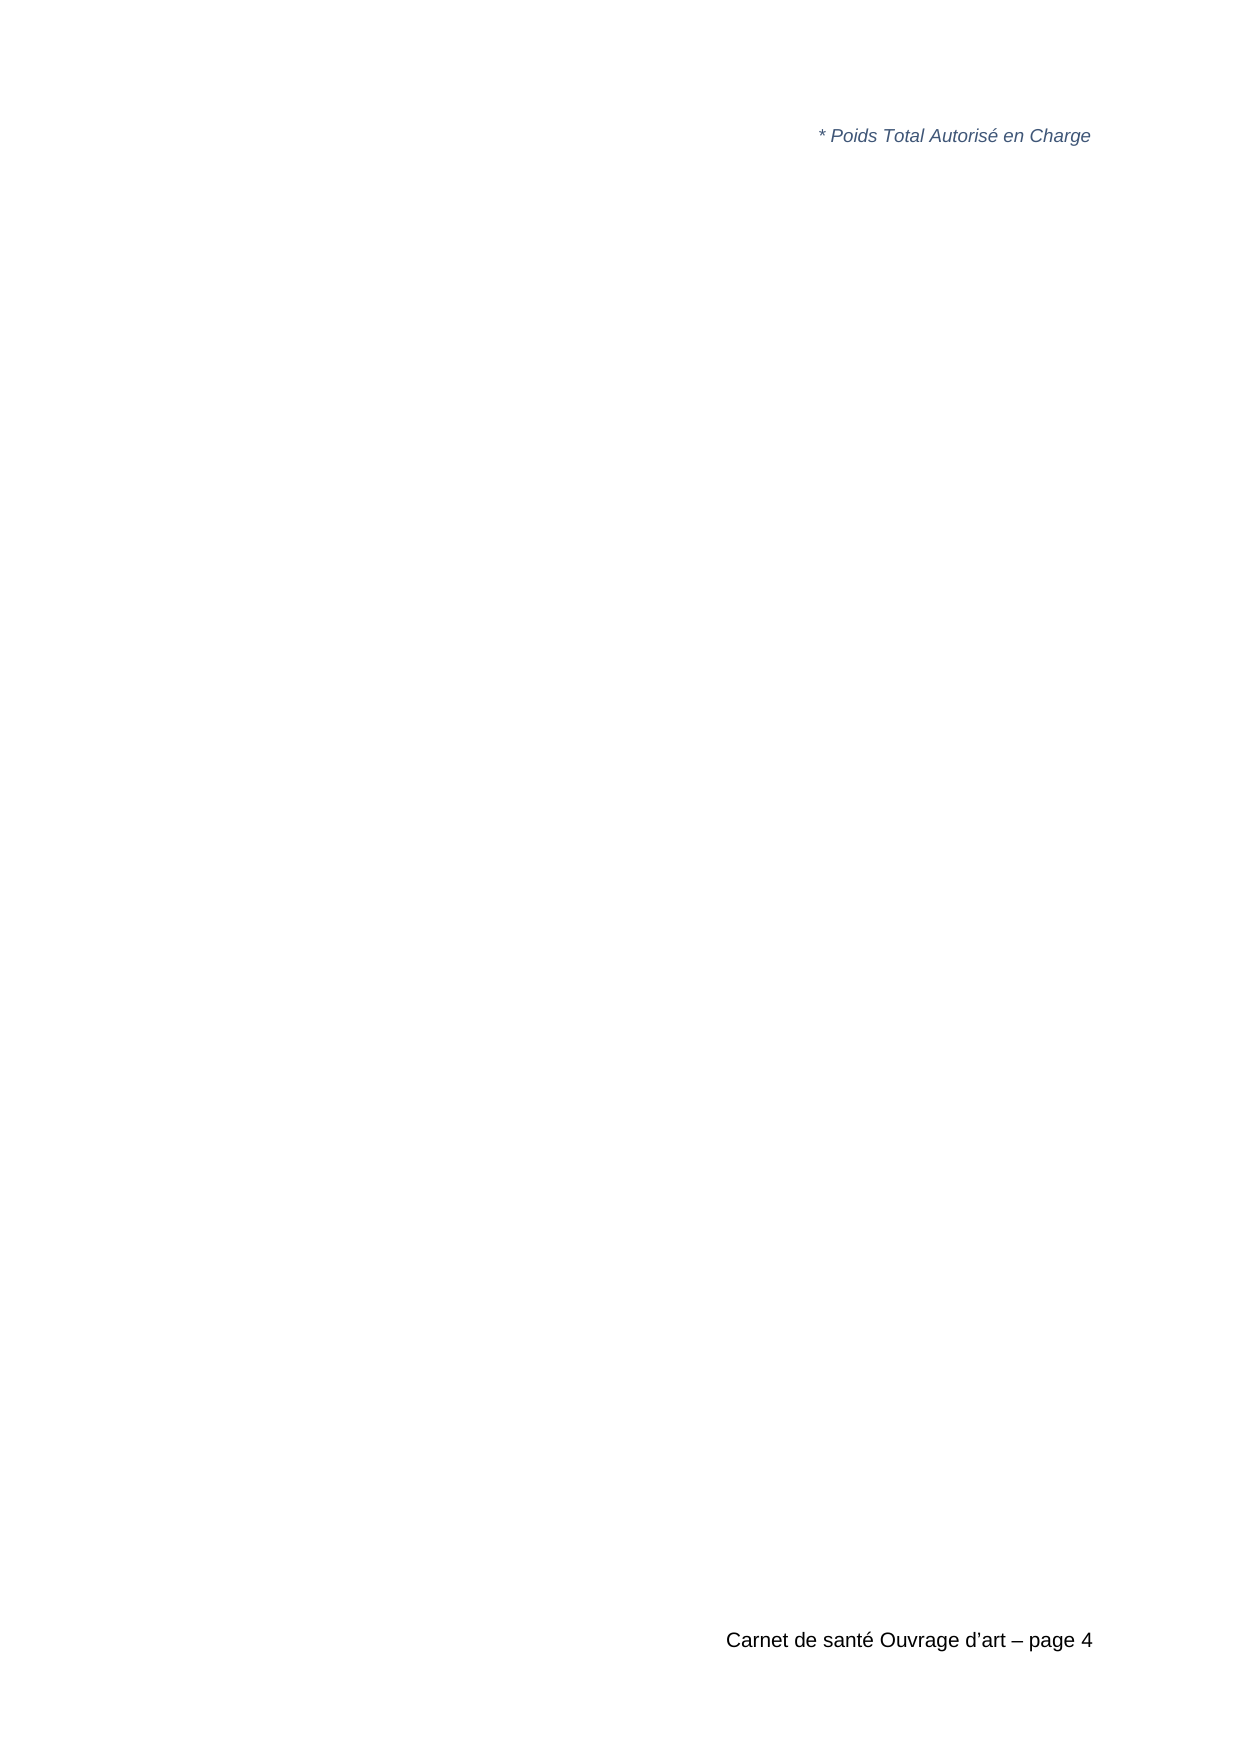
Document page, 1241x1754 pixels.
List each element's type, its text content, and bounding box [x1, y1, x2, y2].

text * Poids Total Autorisé en Charge [221, 125, 1093, 146]
